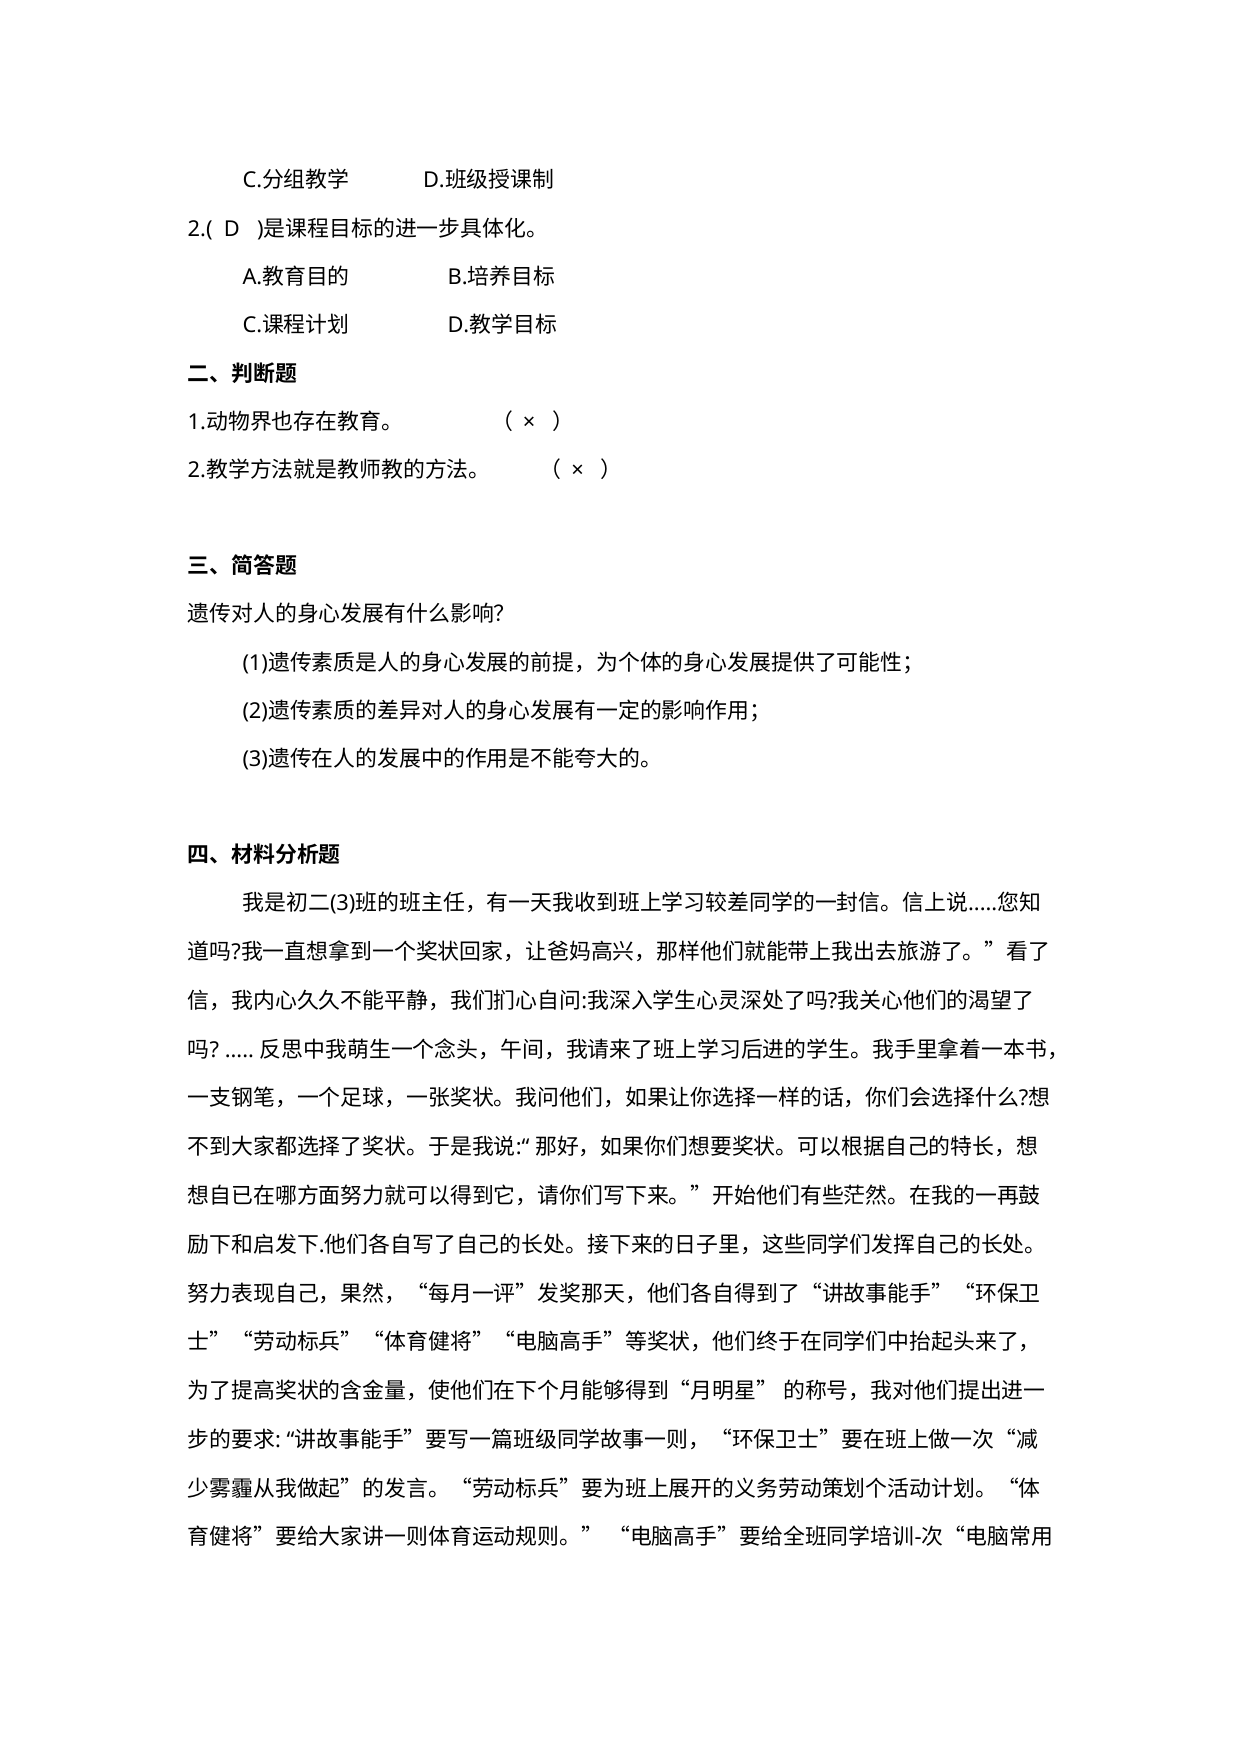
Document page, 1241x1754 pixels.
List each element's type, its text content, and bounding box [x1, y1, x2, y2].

text 2.教学方法就是教师教的方法。 （ × ） [187, 452, 1053, 484]
text 二、判断题 [187, 355, 1053, 388]
text C.分组教学 D.班级授课制 [187, 162, 1053, 194]
text 遗传对人的身心发展有什么影响？ [187, 596, 1053, 628]
text (1)遗传素质是人的身心发展的前提，为个体的身心发展提供了可能性； [187, 644, 1053, 677]
text 三、简答题 [187, 548, 1053, 580]
text C.课程计划 D.教学目标 [187, 307, 1053, 339]
text (3)遗传在人的发展中的作用是不能夸大的。 [187, 741, 1053, 773]
text A.教育目的 B.培养目标 [187, 259, 1053, 291]
text 四、材料分析题 [187, 837, 1053, 869]
text (2)遗传素质的差异对人的身心发展有一定的影响作用； [187, 693, 1053, 725]
text 2.( D )是课程目标的进一步具体化。 [187, 210, 1053, 243]
text 1.动物界也存在教育。 （ × ） [187, 404, 1053, 436]
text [187, 885, 1053, 1551]
